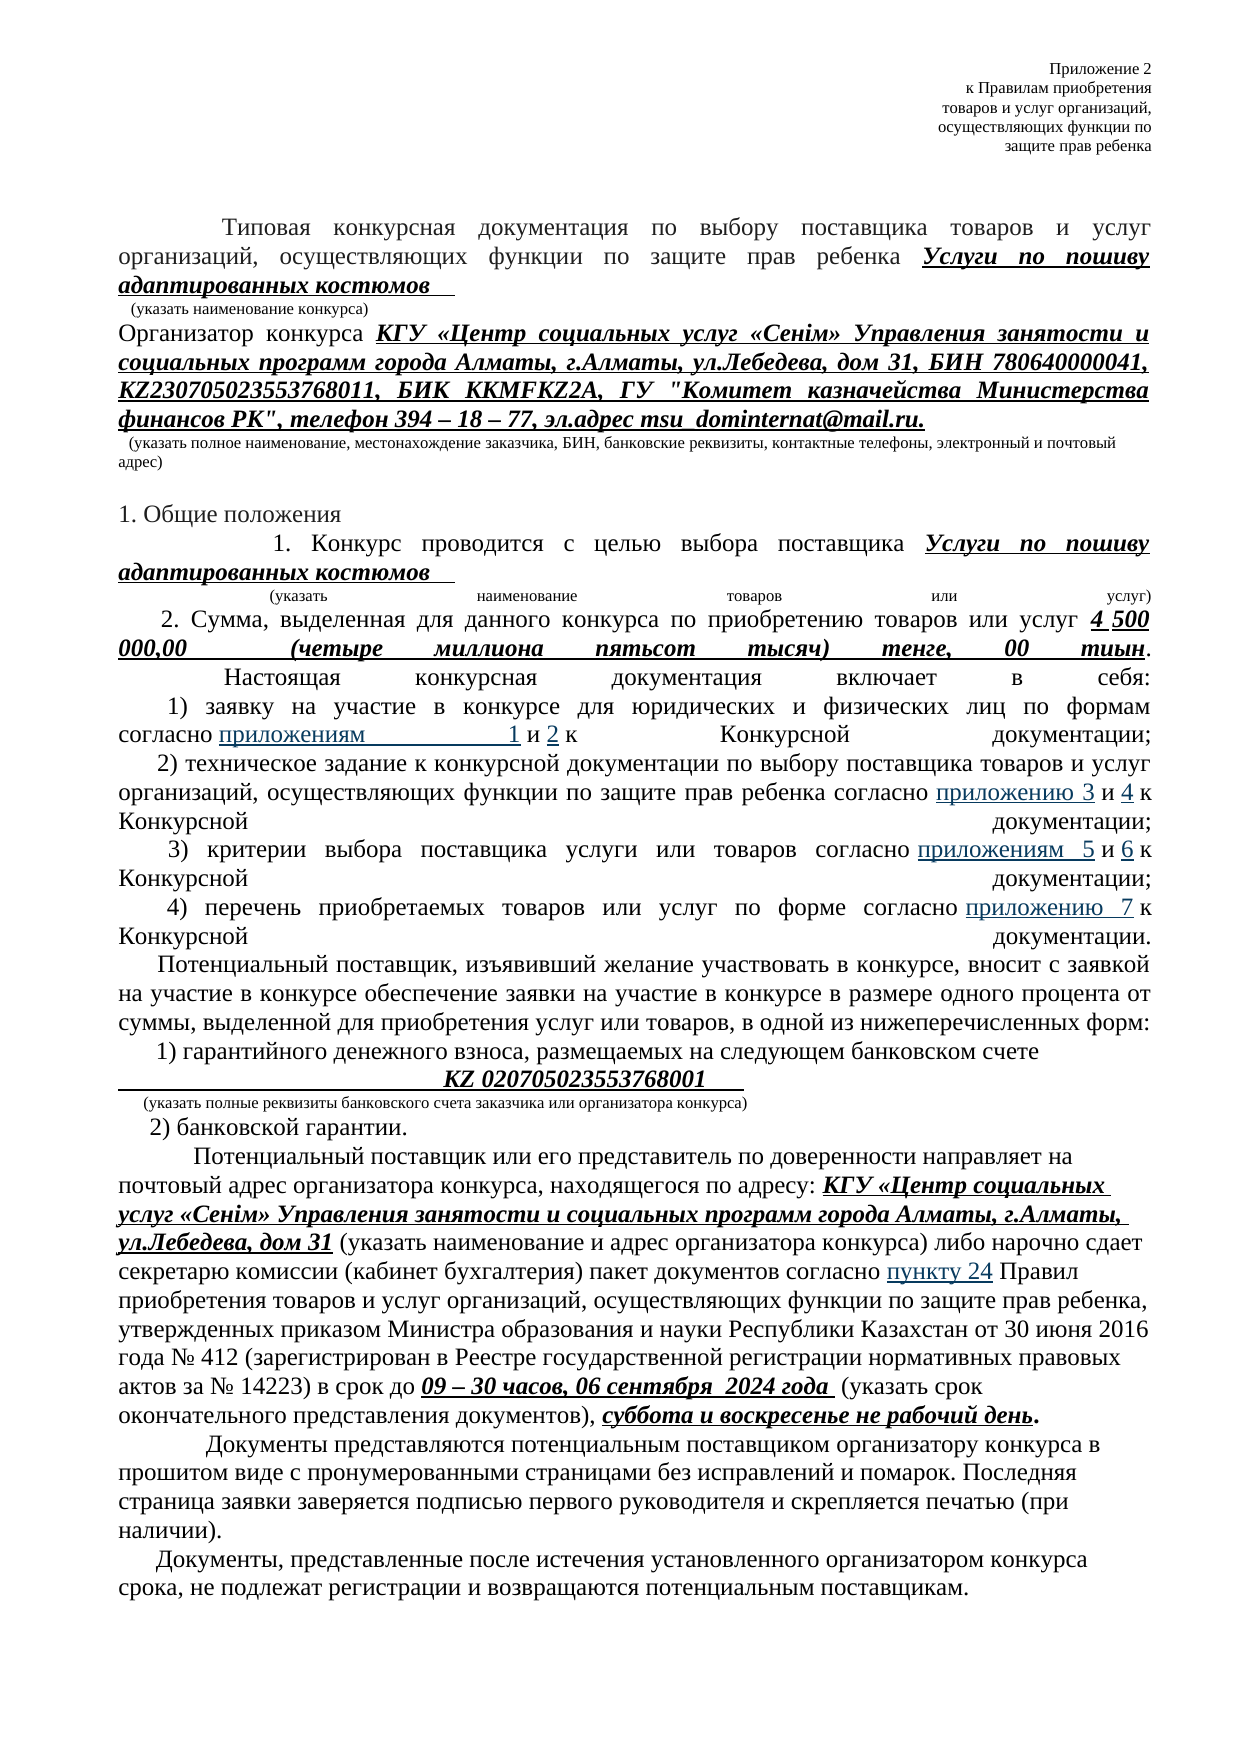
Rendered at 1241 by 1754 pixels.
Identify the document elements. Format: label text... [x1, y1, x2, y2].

text (указать полное наименование, местонахождение заказчика, БИН, банковские реквизиты, контактные телефоны, электронный и почтовый адрес) [118, 433, 1152, 499]
text 1. Конкурс проводится с целью выбора поставщика Услуги по пошиву адаптированных костюмов [118, 528, 1152, 585]
text к Правилам приобретения [118, 78, 1152, 97]
text KZ 020705023553768001 [118, 1064, 1152, 1093]
text осуществляющих функции по [118, 117, 1152, 136]
text (указать наименование конкурса) [118, 299, 1152, 318]
text защите прав ребенка [118, 136, 1152, 155]
text Приложение 2 [118, 59, 1152, 78]
text товаров и услуг организаций, [118, 97, 1152, 117]
text (указать полные реквизиты банковского счета заказчика или организатора конкурса) 2) банковской гарантии. Потенциальный поставщик или его представитель по доверенности направляет на почтовый адрес организатора конкурса, находящегося по адресу: КГУ «Центр социальных услуг «Сенім» Управления занятости и социальных программ города Алматы, г.Алматы, ул.Лебедева, дом 31 (указать наименование и адрес организатора конкурса) либо нарочно сдает секретарю комиссии (кабинет бухгалтерия) пакет документов согласно пункту 24 Правил приобретения товаров и услуг организаций, осуществляющих функции по защите прав ребенка, утвержденных приказом Министра образования и науки Республики Казахстан от 30 июня 2016 года № 412 (зарегистрирован в Реестре государственной регистрации нормативных правовых актов за № 14223) в срок до 09 – 30 часов, 06 сентября 2024 года (указать срок окончательного представления документов), суббота и воскресенье не рабочий день. Документы представляются потенциальным поставщиком организатору конкурса в прошитом виде с пронумерованными страницами без исправлений и помарок. Последняя страница заявки заверяется подписью первого руководителя и скрепляется печатью (при наличии). Документы, представленные после истечения установленного организатором конкурса срока, не подлежат регистрации и возвращаются потенциальным поставщикам. [118, 1093, 1152, 1601]
text Организатор конкурса КГУ «Центр социальных услуг «Сенім» Управления занятости и социальных программ города Алматы, г.Алматы, ул.Лебедева, дом 31, БИН 780640000041, KZ230705023553768011, БИК KKMFKZ2A, ГУ "Комитет казначейства Министерства финансов РК", телефон 394 – 18 – 77, эл.адрес msu_dominternat@mail.ru. [118, 318, 1152, 433]
text 1. Общие положения [118, 499, 1152, 528]
text (указать наименование товаров или услуг) 2. Сумма, выделенная для данного конкурса по приобретению товаров или услуг 4 500 000,00 (четыре миллиона пятьсот тысяч) тенге, 00 тиын. Настоящая конкурсная документация включает в себя: 1) заявку на участие в конкурсе для юридических и физических лиц по формам согласно приложениям 1 и 2 к Конкурсной документации; 2) техническое задание к конкурсной документации по выбору поставщика товаров и услуг организаций, осуществляющих функции по защите прав ребенка согласно приложению 3 и 4 к Конкурсной документации; 3) критерии выбора поставщика услуги или товаров согласно приложениям 5 и 6 к Конкурсной документации; 4) перечень приобретаемых товаров или услуг по форме согласно приложению 7 к Конкурсной документации. Потенциальный поставщик, изъявивший желание участвовать в конкурсе, вносит с заявкой на участие в конкурсе обеспечение заявки на участие в конкурсе в размере одного процента от суммы, выделенной для приобретения услуг или товаров, в одной из нижеперечисленных форм: 1) гарантийного денежного взноса, размещаемых на следующем банковском счете [118, 585, 1152, 1064]
text Типовая конкурсная документация по выбору поставщика товаров и услуг организаций, осуществляющих функции по защите прав ребенка Услуги по пошиву адаптированных костюмов [118, 212, 1152, 299]
